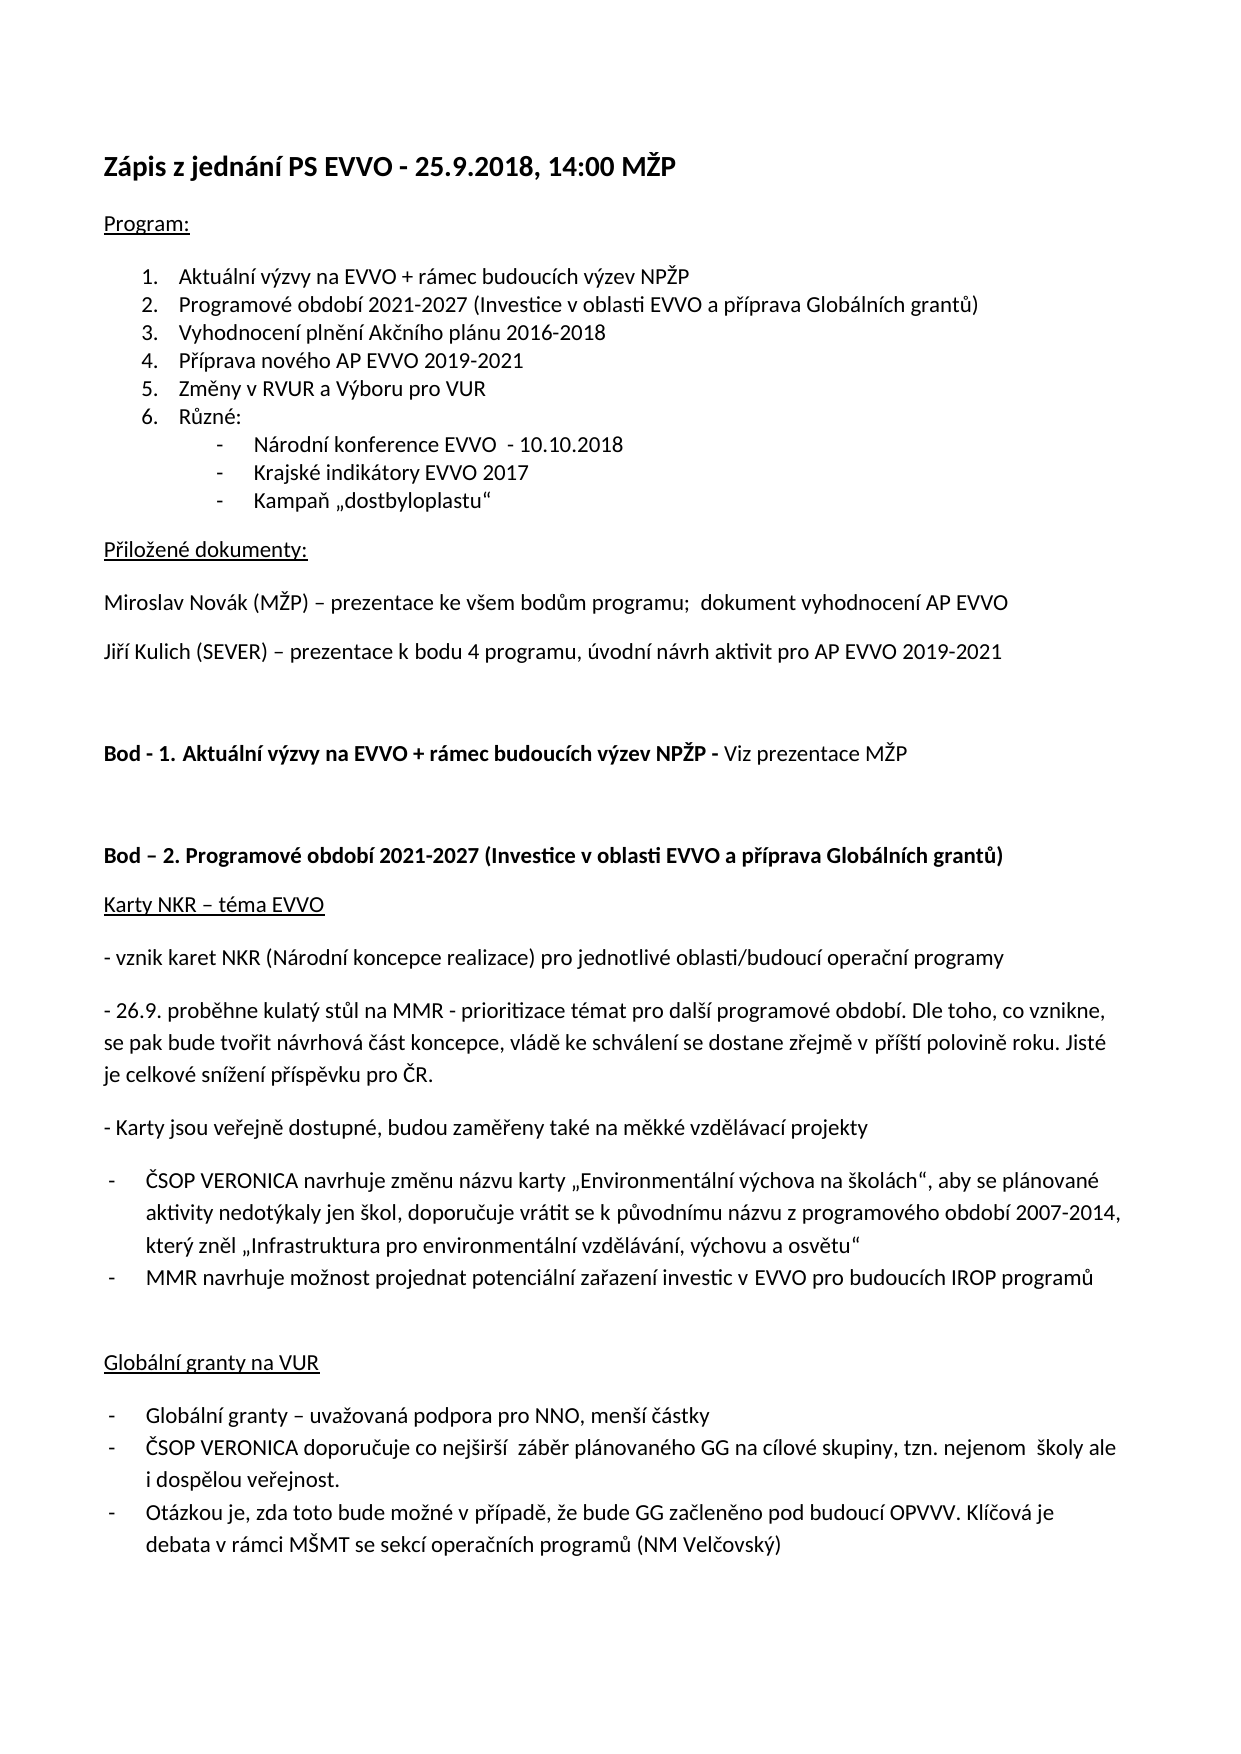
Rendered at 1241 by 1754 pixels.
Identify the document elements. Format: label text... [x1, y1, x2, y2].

text Globální granty na VUR [103, 1348, 1122, 1376]
text Jiří Kulich (SEVER) – prezentace k bodu 4 programu, úvodní návrh aktivit pro AP EVVO 2019-2021 [103, 637, 1122, 665]
list Vyhodnocení plnění Akčního plánu 2016-2018 [141, 318, 1122, 346]
list Kampaň „dostbyloplastu“ [216, 487, 1122, 514]
text Přiložené dokumenty: [103, 535, 1122, 563]
list Krajské indikátory EVVO 2017 [216, 458, 1122, 487]
list Aktuální výzvy na EVVO + rámec budoucích výzev NPŽP [141, 262, 1122, 290]
list Otázkou je, zda toto bude možné v případě, že bude GG začleněno pod budoucí OPVVV. Klíčová je debata v rámci MŠMT se sekcí operačních programů (NM Velčovský) [108, 1498, 1122, 1558]
list ČSOP VERONICA doporučuje co nejširší záběr plánovaného GG na cílové skupiny, tzn. nejenom školy ale i dospělou veřejnost. [108, 1433, 1122, 1493]
text - 26.9. proběhne kulatý stůl na MMR - prioritizace témat pro další programové období. Dle toho, co vznikne, se pak bude tvořit návrhová část koncepce, vládě ke schválení se dostane zřejmě v příští polovině roku. Jisté je celkové snížení příspěvku pro ČR. [103, 996, 1122, 1088]
list Různé: [141, 402, 1122, 431]
text Bod - 1. Aktuální výzvy na EVVO + rámec budoucích výzev NPŽP - Viz prezentace MŽP [103, 739, 1122, 767]
list Programové období 2021-2027 (Investice v oblasti EVVO a příprava Globálních grantů) [141, 290, 1122, 318]
list Příprava nového AP EVVO 2019-2021 [141, 346, 1122, 374]
list Globální granty – uvažovaná podpora pro NNO, menší částky [108, 1401, 1122, 1429]
text Bod – 2. Programové období 2021-2027 (Investice v oblasti EVVO a příprava Globálních grantů) [103, 841, 1122, 869]
text Zápis z jednání PS EVVO - 25.9.2018, 14:00 MŽP [103, 148, 1122, 183]
list Národní konference EVVO - 10.10.2018 [216, 431, 1122, 458]
text Miroslav Novák (MŽP) – prezentace ke všem bodům programu; dokument vyhodnocení AP EVVO [103, 588, 1122, 616]
text - Karty jsou veřejně dostupné, budou zaměřeny také na měkké vzdělávací projekty [103, 1113, 1122, 1141]
list MMR navrhuje možnost projednat potenciální zařazení investic v EVVO pro budoucích IROP programů [108, 1263, 1122, 1291]
list ČSOP VERONICA navrhuje změnu názvu karty „Environmentální výchova na školách“, aby se plánované aktivity nedotýkaly jen škol, doporučuje vrátit se k původnímu názvu z programového období 2007-2014, který zněl „Infrastruktura pro environmentální vzdělávání, výchovu a osvětu“ [108, 1166, 1122, 1259]
list Změny v RVUR a Výboru pro VUR [141, 374, 1122, 402]
text Karty NKR – téma EVVO [103, 890, 1122, 918]
text - vznik karet NKR (Národní koncepce realizace) pro jednotlivé oblasti/budoucí operační programy [103, 943, 1122, 971]
text Program: [103, 209, 1122, 237]
